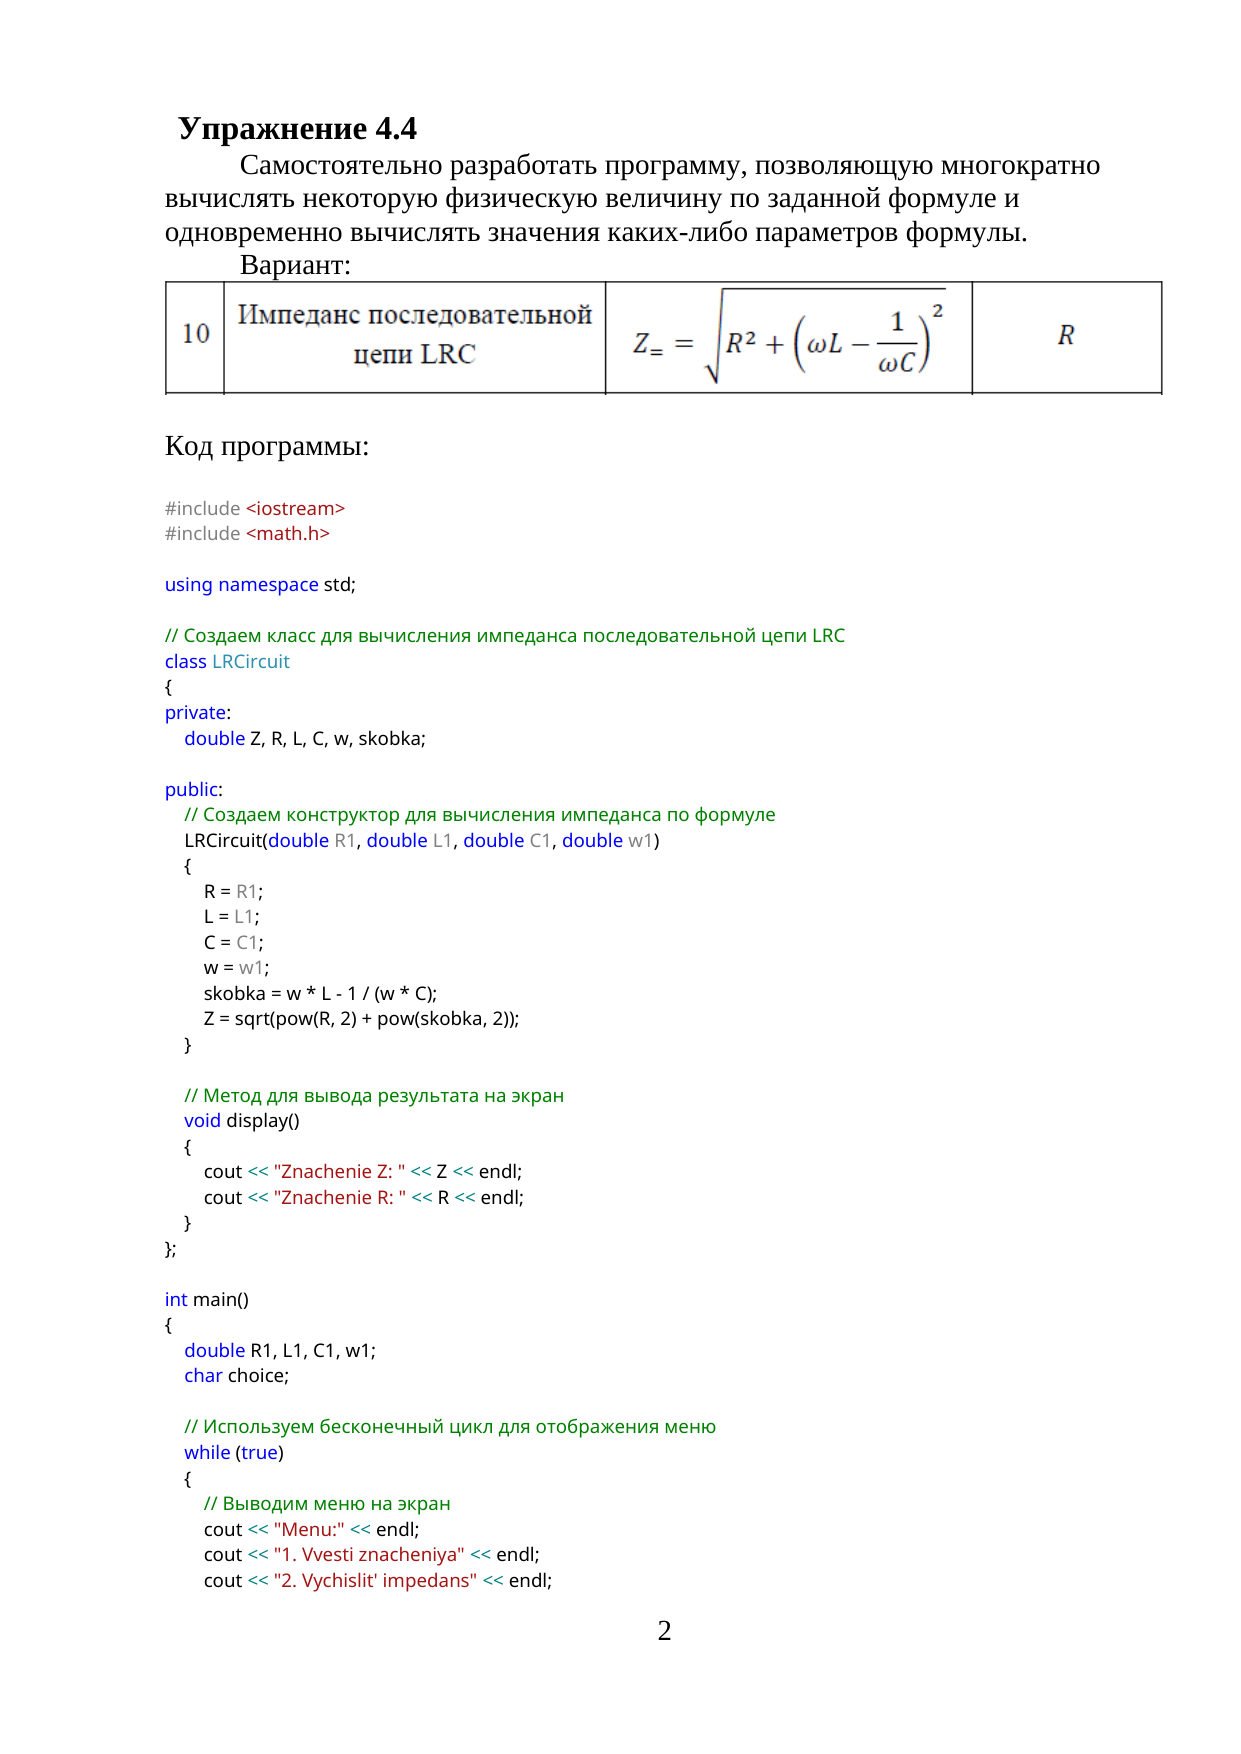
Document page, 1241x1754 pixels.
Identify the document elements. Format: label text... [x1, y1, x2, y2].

text { [164, 1312, 1163, 1337]
text #include <math.h> [164, 521, 1163, 546]
text { [164, 674, 1163, 699]
subtitle Упражнение 4.4 [177, 108, 1163, 147]
text { [164, 852, 1163, 878]
text } [164, 1210, 1163, 1235]
text char choice; [164, 1363, 1163, 1388]
text { [164, 1465, 1163, 1490]
text cout << "Znachenie R: " << R << endl; [164, 1184, 1163, 1210]
text }; [164, 1235, 1163, 1261]
text #include <iostream> [164, 495, 1163, 521]
text Самостоятельно разработать программу, позволяющую многократно вычислять некоторую физическую величину по заданной формуле и одновременно вычислять значения каких-либо параметров формулы. [164, 147, 1163, 247]
text C = C1; [164, 929, 1163, 954]
text w = w1; [164, 954, 1163, 980]
text class LRCircuit [164, 648, 1163, 674]
text Вариант: [164, 247, 1163, 281]
text void display() [164, 1108, 1163, 1133]
text int main() [164, 1286, 1163, 1312]
text // Выводим меню на экран [164, 1490, 1163, 1516]
text skobka = w * L - 1 / (w * C); [164, 980, 1163, 1006]
text public: [164, 776, 1163, 801]
text LRCircuit(double R1, double L1, double C1, double w1) [164, 827, 1163, 852]
text // Используем бесконечный цикл для отображения меню [164, 1414, 1163, 1439]
text cout << "Menu:" << endl; [164, 1516, 1163, 1541]
text } [164, 1031, 1163, 1057]
text cout << "2. Vychislit' impedans" << endl; [164, 1567, 1163, 1592]
text Z = sqrt(pow(R, 2) + pow(skobka, 2)); [164, 1006, 1163, 1031]
text while (true) [164, 1439, 1163, 1465]
text // Создаем конструктор для вычисления импеданса по формуле [164, 801, 1163, 827]
text double Z, R, L, C, w, skobka; [164, 725, 1163, 750]
picture [164, 281, 1164, 395]
text // Метод для вывода результата на экран [164, 1082, 1163, 1108]
text private: [164, 699, 1163, 725]
text double R1, L1, C1, w1; [164, 1337, 1163, 1363]
text { [164, 1133, 1163, 1159]
text // Создаем класс для вычисления импеданса последовательной цепи LRC [164, 623, 1163, 648]
text R = R1; [164, 878, 1163, 903]
text Код программы: [164, 395, 1163, 462]
text using namespace std; [164, 572, 1163, 597]
text cout << "Znachenie Z: " << Z << endl; [164, 1159, 1163, 1184]
text cout << "1. Vvesti znacheniya" << endl; [164, 1541, 1163, 1567]
text L = L1; [164, 903, 1163, 929]
